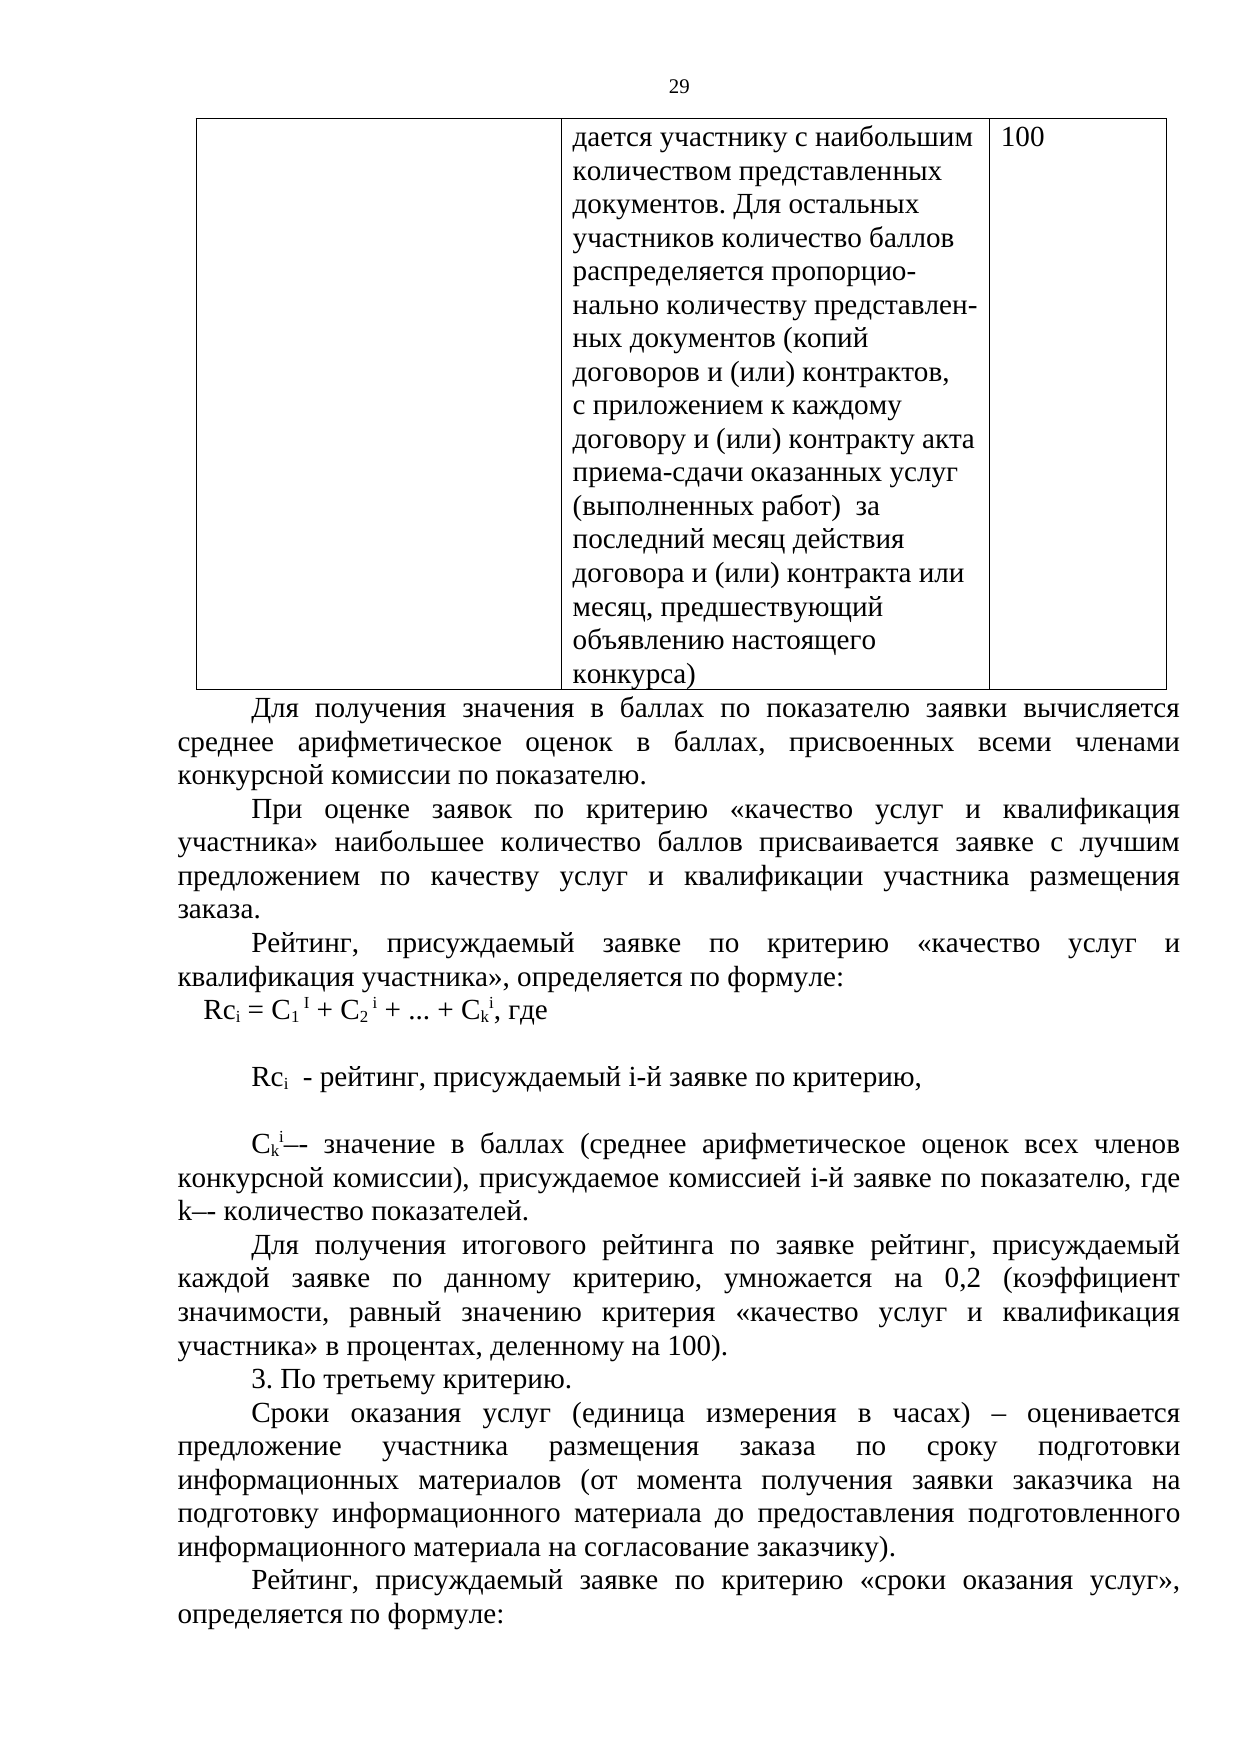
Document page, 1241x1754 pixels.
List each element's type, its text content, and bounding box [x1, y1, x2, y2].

text 3. По третьему критерию. [177, 1361, 1181, 1395]
table_cell дается участнику с наибольшим количеством представленных документов. Для остальных участников количество баллов распределяется пропорционально количеству представленных документов (копий договоров и (или) контрактов, с приложением к каждому договору и (или) контракту акта приема-сдачи оказанных услуг (выполненных работ) за последний месяц действия договора и (или) контракта или месяц, предшествующий объявлению настоящего конкурса) [562, 119, 989, 689]
text Для получения значения в баллах по показателю заявки вычисляется среднее арифметическое оценок в баллах, присвоенных всеми членами конкурсной комиссии по показателю. [177, 690, 1181, 791]
text Рейтинг, присуждаемый заявке по критерию «сроки оказания услуг», определяется по формуле: [177, 1562, 1181, 1629]
text Rсi = С1 I + С2 i + ... + Сki, где [177, 992, 1181, 1026]
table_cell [197, 119, 561, 689]
text Rсi - рейтинг, присуждаемый i-й заявке по критерию, [177, 1059, 1181, 1093]
table_cell 100 [990, 119, 1166, 689]
text Для получения итогового рейтинга по заявке рейтинг, присуждаемый каждой заявке по данному критерию, умножается на 0,2 (коэффициент значимости, равный значению критерия «качество услуг и квалификация участника» в процентах, деленному на 100). [177, 1227, 1181, 1361]
text Сki–- значение в баллах (среднее арифметическое оценок всех членов конкурсной комиссии), присуждаемое комиссией i-й заявке по показателю, где k–- количество показателей. [177, 1126, 1181, 1227]
text Рейтинг, присуждаемый заявке по критерию «качество услуг и квалификация участника», определяется по формуле: [177, 925, 1181, 992]
text При оценке заявок по критерию «качество услуг и квалификация участника» наибольшее количество баллов присваивается заявке с лучшим предложением по качеству услуг и квалификации участника размещения заказа. [177, 791, 1181, 925]
text Сроки оказания услуг (единица измерения в часах) – оценивается предложение участника размещения заказа по сроку подготовки информационных материалов (от момента получения заявки заказчика на подготовку информационного материала до предоставления подготовленного информационного материала на согласование заказчику). [177, 1395, 1181, 1562]
